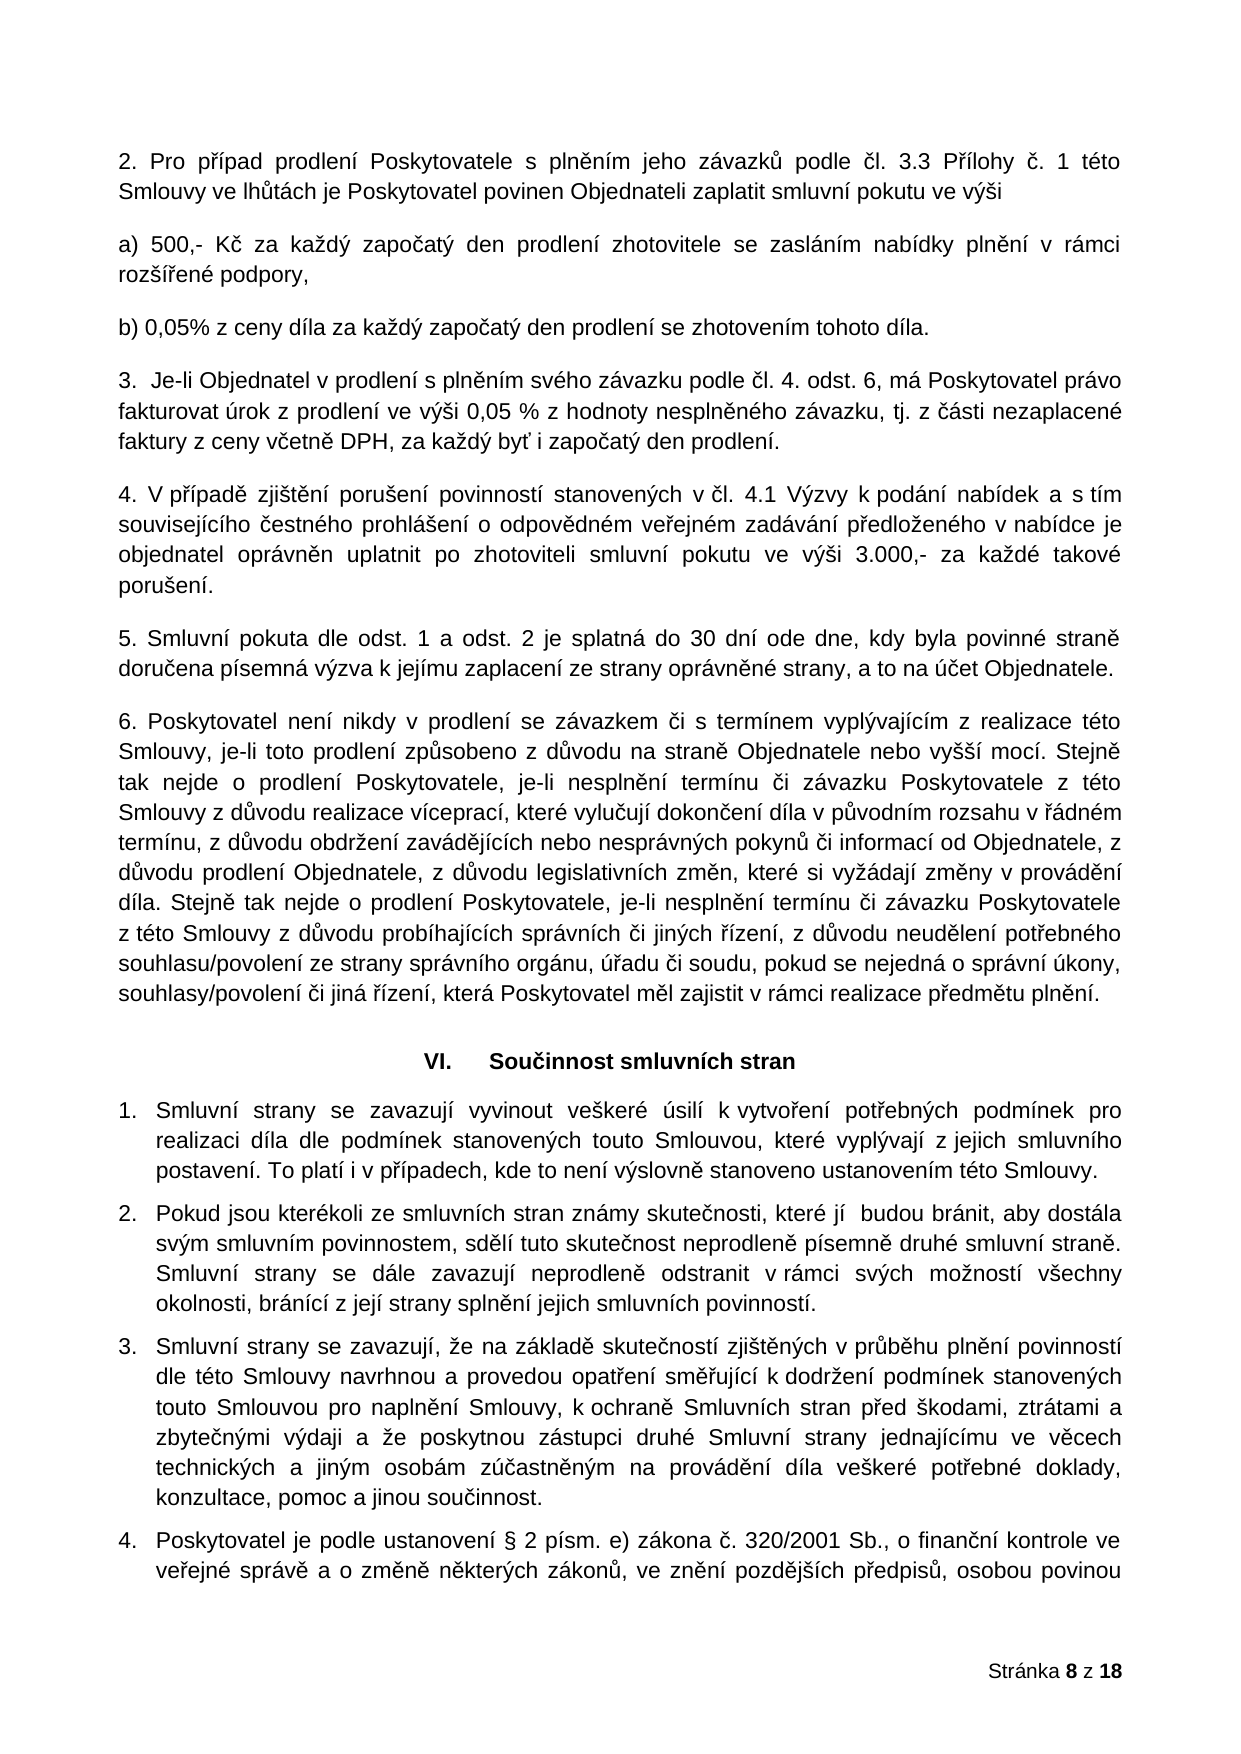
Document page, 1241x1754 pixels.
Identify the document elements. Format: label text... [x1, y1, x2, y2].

text 5. Smluvní pokuta dle odst. 1 a odst. 2 je splatná do 30 dní ode dne, kdy byla povinné straně doručena písemná výzva k jejímu zaplacení ze strany oprávněné strany, a to na účet Objednatele. [118, 625, 1122, 681]
list Smluvní strany se zavazují vyvinout veškeré úsilí k vytvoření potřebných podmínek pro realizaci díla dle podmínek stanovených touto Smlouvou, které vyplývají z jejich smluvního postavení. To platí i v případech, kde to není výslovně stanoveno ustanovením této Smlouvy. [118, 1097, 1122, 1183]
text 3. Je-li Objednatel v prodlení s plněním svého závazku podle čl. 4. odst. 6, má Poskytovatel právo fakturovat úrok z prodlení ve výši 0,05 % z hodnoty nesplněného závazku, tj. z části nezaplacené faktury z ceny včetně DPH, za každý byť i započatý den prodlení. [118, 367, 1122, 454]
list Smluvní strany se zavazují, že na základě skutečností zjištěných v průběhu plnění povinností dle této Smlouvy navrhnou a provedou opatření směřující k dodržení podmínek stanovených touto Smlouvou pro naplnění Smlouvy, k ochraně Smluvních stran před škodami, ztrátami a zbytečnými výdaji a že poskytnou zástupci druhé Smluvní strany jednajícímu ve věcech technických a jiným osobám zúčastněným na provádění díla veškeré potřebné doklady, konzultace, pomoc a jinou součinnost. [118, 1333, 1122, 1511]
text 4. V případě zjištění porušení povinností stanovených v čl. 4.1 Výzvy k podání nabídek a s tím souvisejícího čestného prohlášení o odpovědném veřejném zadávání předloženého v nabídce je objednatel oprávněn uplatnit po zhotoviteli smluvní pokutu ve výši 3.000,- za každé takové porušení. [118, 481, 1122, 598]
text 2. Pro případ prodlení Poskytovatele s plněním jeho závazků podle čl. 3.3 Přílohy č. 1 této Smlouvy ve lhůtách je Poskytovatel povinen Objednateli zaplatit smluvní pokutu ve výši [118, 148, 1122, 204]
subtitle Součinnost smluvních stran [125, 1048, 1122, 1074]
text 6. Poskytovatel není nikdy v prodlení se závazkem či s termínem vyplývajícím z realizace této Smlouvy, je-li toto prodlení způsobeno z důvodu na straně Objednatele nebo vyšší mocí. Stejně tak nejde o prodlení Poskytovatele, je-li nesplnění termínu či závazku Poskytovatele z této Smlouvy z důvodu realizace víceprací, které vylučují dokončení díla v původním rozsahu v řádném termínu, z důvodu obdržení zavádějících nebo nesprávných pokynů či informací od Objednatele, z důvodu prodlení Objednatele, z důvodu legislativních změn, které si vyžádají změny v provádění díla. Stejně tak nejde o prodlení Poskytovatele, je-li nesplnění termínu či závazku Poskytovatele z této Smlouvy z důvodu probíhajících správních či jiných řízení, z důvodu neudělení potřebného souhlasu/povolení ze strany správního orgánu, úřadu či soudu, pokud se nejedná o správní úkony, souhlasy/povolení či jiná řízení, která Poskytovatel měl zajistit v rámci realizace předmětu plnění. [118, 708, 1122, 1006]
text b) 0,05% z ceny díla za každý započatý den prodlení se zhotovením tohoto díla. [118, 314, 1122, 341]
text a) 500,- Kč za každý započatý den prodlení zhotovitele se zasláním nabídky plnění v rámci rozšířené podpory, [118, 231, 1122, 288]
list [118, 1527, 1122, 1583]
list Pokud jsou kterékoli ze smluvních stran známy skutečnosti, které jí budou bránit, aby dostála svým smluvním povinnostem, sdělí tuto skutečnost neprodleně písemně druhé smluvní straně. Smluvní strany se dále zavazují neprodleně odstranit v rámci svých možností všechny okolnosti, bránící z její strany splnění jejich smluvních povinností. [118, 1200, 1122, 1317]
